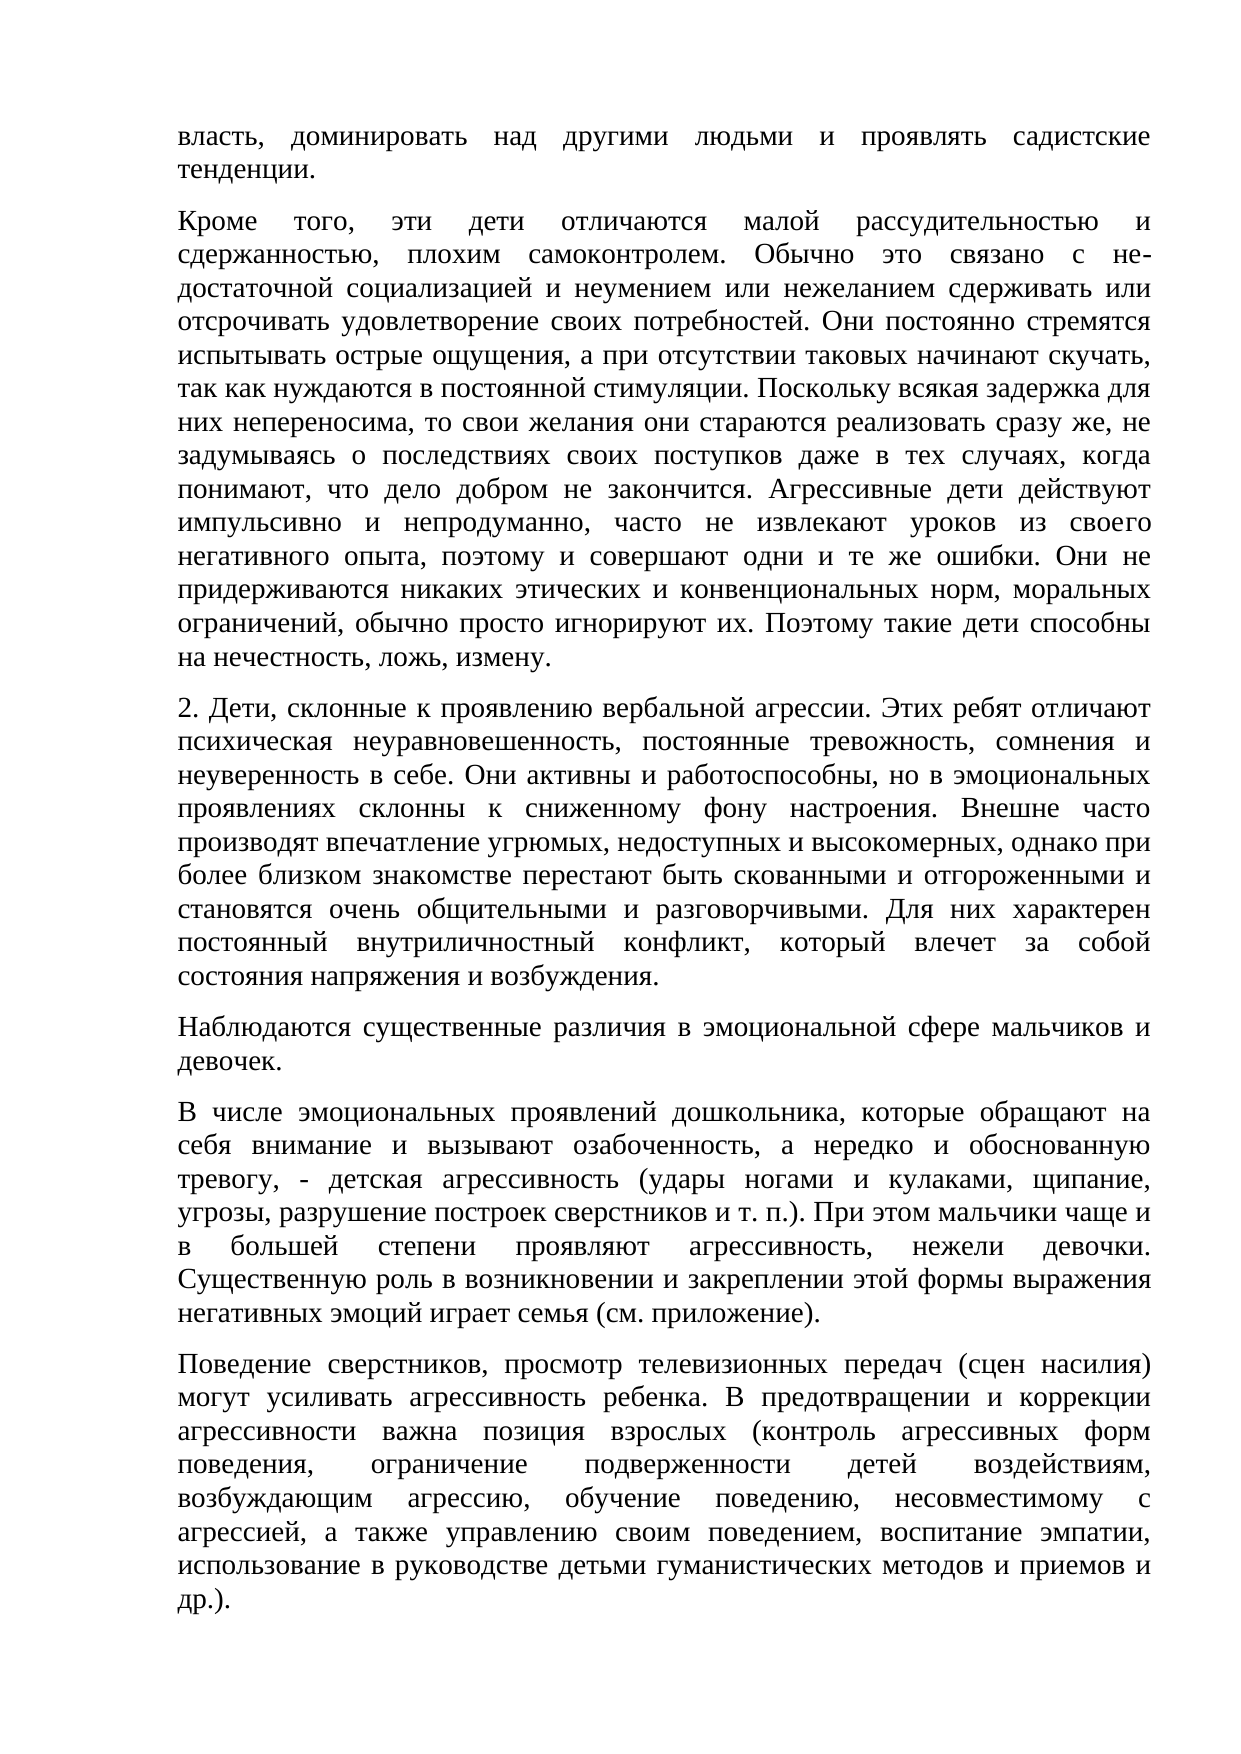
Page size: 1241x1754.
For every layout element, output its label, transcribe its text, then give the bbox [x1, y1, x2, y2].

text В числе эмоциональных проявлений дошкольника, которые обращают на себя внимание и вызывают озабоченность, а нередко и обоснованную тревогу, - детская агрессивность (удары ногами и кулаками, щипание, угрозы, разрушение построек сверстников и т. п.). При этом мальчики чаще и в большей степени проявляют агрессивность, нежели девочки. Существенную роль в возникновении и закреплении этой формы выражения негативных эмоций играет семья (см. приложение). [177, 1094, 1152, 1328]
text Поведение сверстников, просмотр телевизионных передач (сцен насилия) могут усиливать агрессивность ребенка. В предотвращении и коррекции агрессивности важна позиция взрослых (контроль агрессивных форм поведения, ограничение подверженности детей воздействиям, возбуждающим агрессию, обучение поведению, несовместимому с агрессией, а также управлению своим поведением, воспитание эмпатии, использование в руководстве детьми гуманистических методов и приемов и др.). [177, 1346, 1152, 1614]
text Кроме того, эти дети отличаются малой рассудительностью и сдержанностью, плохим самоконтролем. Обычно это связано с недостаточной социализацией и неумением или нежеланием сдерживать или отсрочивать удовлетворение своих потребностей. Они постоянно стремятся испытывать острые ощущения, а при отсутствии таковых начинают скучать, так как нуждаются в постоянной стимуляции. Поскольку всякая задержка для них непереносима, то свои желания они стараются реализовать сразу же, не задумываясь о последствиях своих поступков даже в тех случаях, когда понимают, что дело добром не закончится. Агрессивные дети действуют импульсивно и непродуманно, часто не извлекают уроков из своего негативного опыта, поэтому и совершают одни и те же ошибки. Они не придерживаются никаких этических и конвенциональных норм, моральных ограничений, обычно просто игнорируют их. Поэтому такие дети способны на нечестность, ложь, измену. [177, 203, 1152, 672]
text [177, 118, 1152, 185]
text Наблюдаются существенные различия в эмоциональной сфере мальчиков и девочек. [177, 1009, 1152, 1076]
text 2. Дети, склонные к проявлению вербальной агрессии. Этих ребят отличают психическая неуравновешенность, постоянные тревожность, сомнения и неуверенность в себе. Они активны и работоспособны, но в эмоциональных проявлениях склонны к сниженному фону настроения. Внешне часто производят впечатление угрюмых, недоступных и высокомерных, однако при более близком знакомстве перестают быть скованными и отгороженными и становятся очень общительными и разговорчивыми. Для них характерен постоянный внутриличностный конфликт, который влечет за собой состояния напряжения и возбуждения. [177, 690, 1152, 992]
